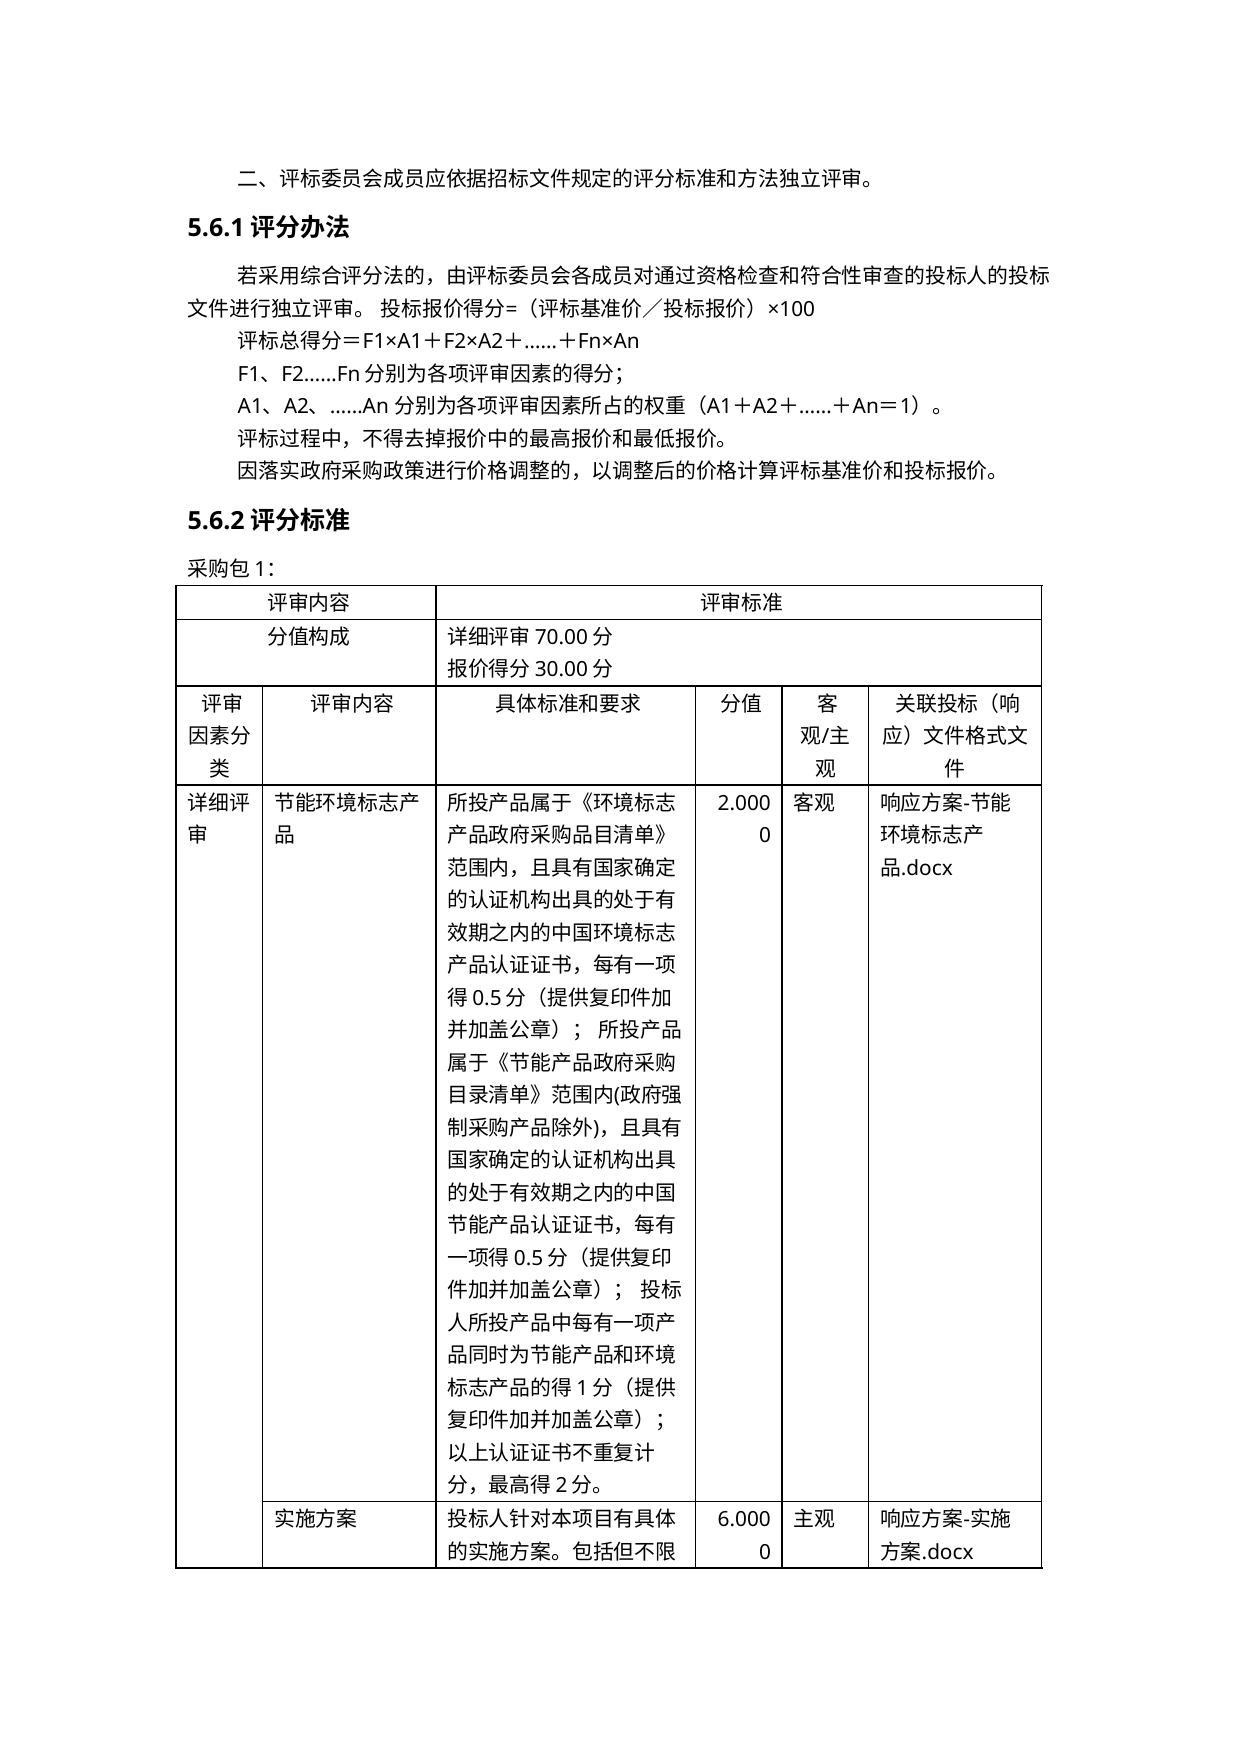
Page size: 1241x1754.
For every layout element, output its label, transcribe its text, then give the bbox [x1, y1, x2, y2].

table_cell 分值构成 [177, 620, 435, 685]
table_cell 实施方案 [263, 1502, 435, 1567]
table_cell 详细评审 [177, 786, 262, 1567]
table_cell 主观 [783, 1502, 868, 1567]
table_cell 所投产品属于《环境标志产品政府采购品目清单》范围内，且具有国家确定的认证机构出具的处于有效期之内的中国环境标志产品认证证书，每有一项得0.5分（提供复印件加并加盖公章）； 所投产品属于《节能产品政府采购目录清单》范围内(政府强制采购产品除外)，且具有国家确定的认证机构出具的处于有效期之内的中国节能产品认证证书，每有一项得0.5分（提供复印件加并加盖公章）； 投标人所投产品中每有一项产品同时为节能产品和环境标志产品的得1分（提供复印件加并加盖公章）； 以上认证证书不重复计分，最高得2分。 [437, 786, 695, 1501]
table_cell 响应方案-实施方案.docx [869, 1502, 1041, 1567]
text 5.6.2评分标准 [187, 487, 1053, 552]
table_cell 客观 [783, 786, 868, 1501]
text 二、评标委员会成员应依据招标文件规定的评分标准和方法独立评审。 [187, 162, 1053, 194]
text 5.6.1评分办法 [187, 194, 1053, 259]
text 评标总得分＝F1×A1＋F2×A2＋……＋Fn×An [187, 324, 1053, 357]
table_cell 6.0000 [696, 1502, 781, 1567]
table_cell 2.0000 [696, 786, 781, 1501]
table_cell 评审内容 [263, 687, 435, 784]
table_cell 详细评审70.00分 报价得分30.00分 [437, 620, 1041, 685]
text 采购包1： [187, 552, 1053, 584]
text 因落实政府采购政策进行价格调整的，以调整后的价格计算评标基准价和投标报价。 [187, 454, 1053, 487]
table_cell 具体标准和要求 [437, 687, 695, 784]
table_header 评审标准 [437, 586, 1041, 618]
text 评标过程中，不得去掉报价中的最高报价和最低报价。 [187, 422, 1053, 454]
text F1、F2……Fn分别为各项评审因素的得分； [187, 357, 1053, 389]
table_cell 分值 [696, 687, 781, 784]
table_cell 响应方案-节能环境标志产品.docx [869, 786, 1041, 1501]
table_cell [437, 1502, 695, 1567]
table_cell 评审因素分类 [177, 687, 262, 784]
table_cell 客观/主观 [783, 687, 868, 784]
table_cell 关联投标（响应）文件格式文件 [869, 687, 1041, 784]
text 若采用综合评分法的，由评标委员会各成员对通过资格检查和符合性审查的投标人的投标文件进行独立评审。 投标报价得分=（评标基准价／投标报价）×100 [187, 259, 1053, 324]
table_header 评审内容 [177, 586, 435, 618]
text A1、A2、……An 分别为各项评审因素所占的权重（A1＋A2＋……＋An＝1）。 [187, 389, 1053, 422]
table_cell 节能环境标志产品 [263, 786, 435, 1501]
